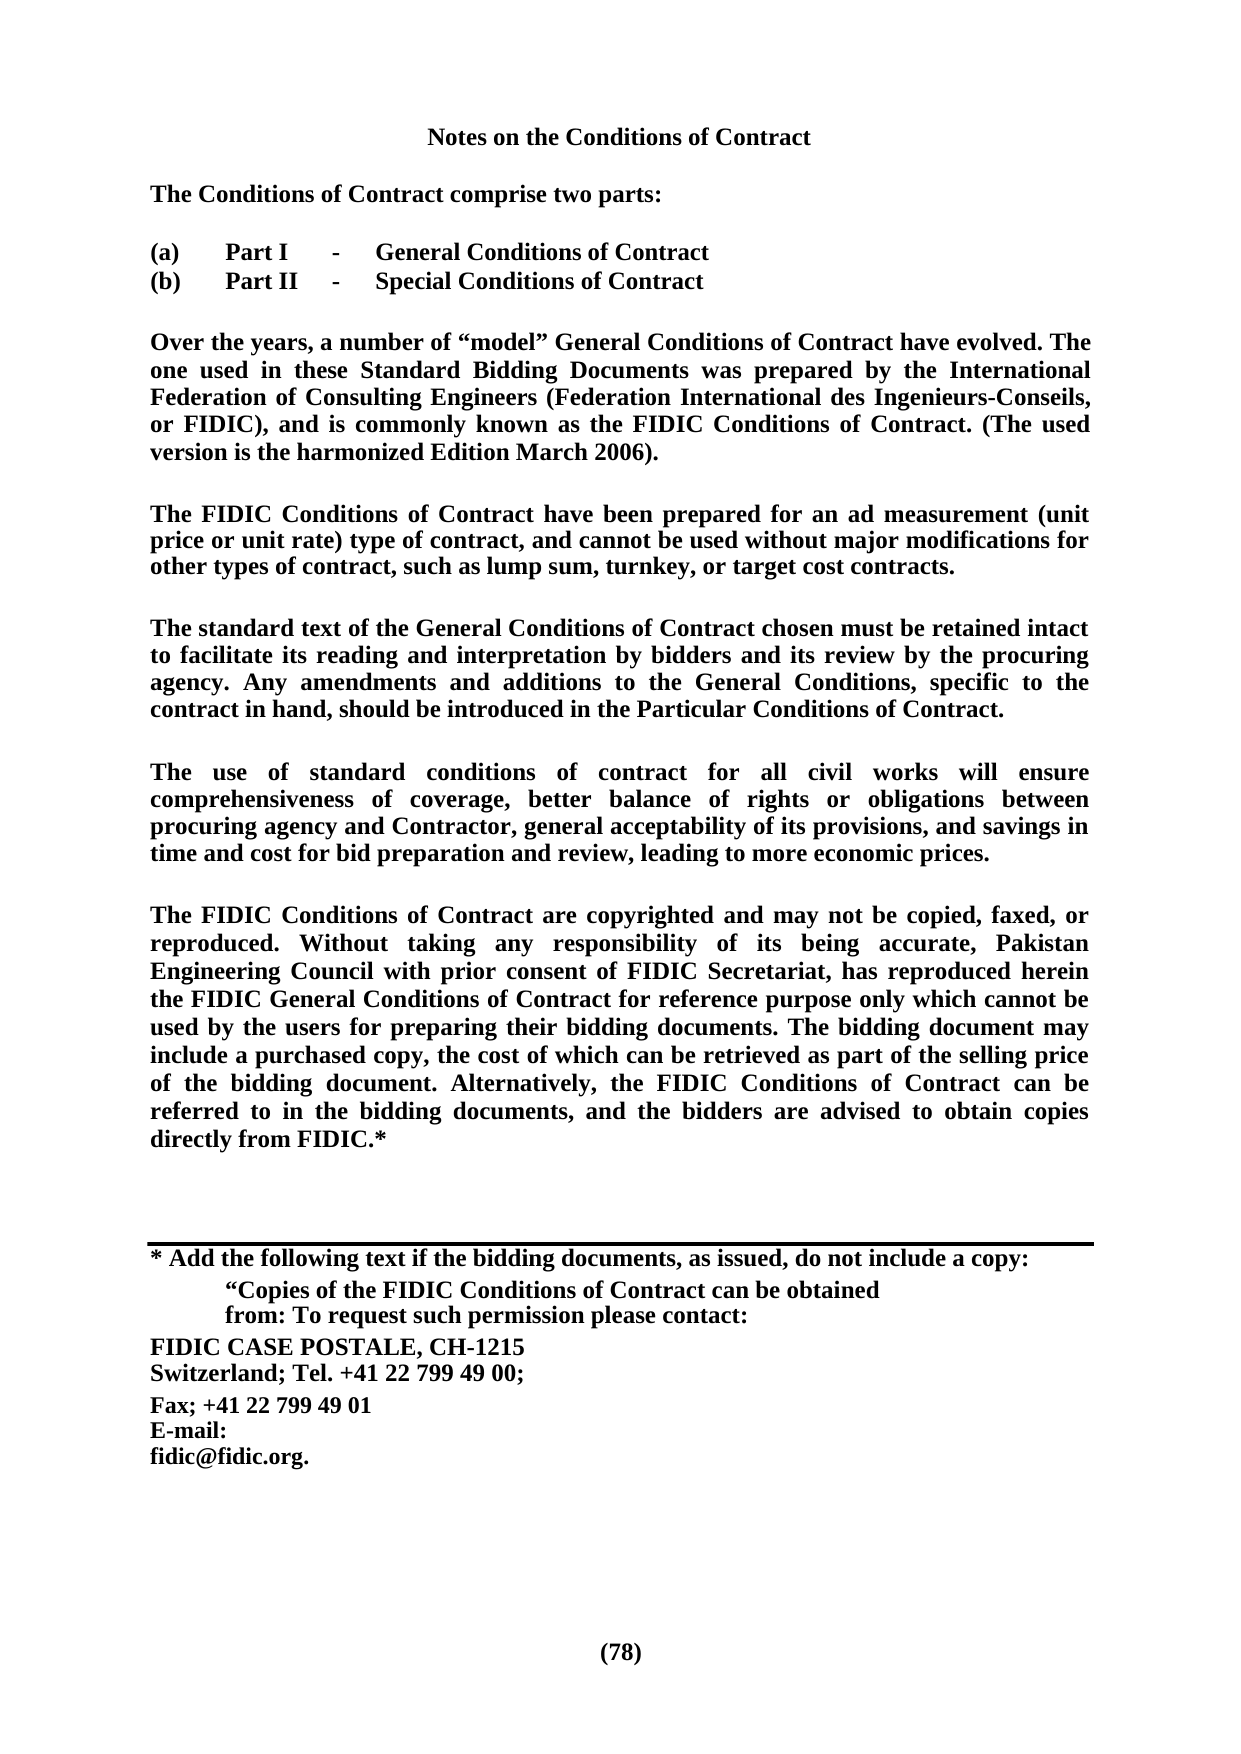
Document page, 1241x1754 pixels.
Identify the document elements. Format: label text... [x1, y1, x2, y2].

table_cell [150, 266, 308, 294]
text The standard text of the General Conditions of Contract chosen must be retained intact to facilitate its reading and interpretation by bidders and its review by the procuring agency. Any amendments and additions to the General Conditions, specific to the contract in hand, should be introduced in the Particular Conditions of Contract. [150, 615, 1090, 723]
text The Conditions of Contract comprise two parts: [150, 179, 1092, 208]
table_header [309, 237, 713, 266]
text The use of standard conditions of contract for all civil works will ensure comprehensiveness of coverage, better balance of rights or obligations between procuring agency and Contractor, general acceptability of its provisions, and savings in time and cost for bid preparation and review, leading to more economic prices. [150, 758, 1090, 867]
text * Add the following text if the bidding documents, as issued, do not include a copy: [150, 1243, 1092, 1272]
text Fax; +41 22 799 49 01 E-mail: fidic@fidic.org. [150, 1393, 392, 1470]
text Over the years, a number of “model” General Conditions of Contract have evolved. The one used in these Standard Bidding Documents was prepared by the International Federation of Consulting Engineers (Federation International des Ingenieurs-Conseils, or FIDIC), and is commonly known as the FIDIC Conditions of Contract. (The used version is the harmonized Edition March 2006). [150, 329, 1092, 466]
text (78) [600, 1637, 1092, 1666]
text Notes on the Conditions of Contract [427, 122, 1092, 151]
text “Copies of the FIDIC Conditions of Contract can be obtained from: To request such permission please contact: [225, 1278, 903, 1329]
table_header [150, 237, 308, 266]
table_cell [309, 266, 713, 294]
text FIDIC CASE POSTALE, CH-1215 Switzerland; Tel. +41 22 799 49 00; [150, 1335, 640, 1386]
text The FIDIC Conditions of Contract have been prepared for an ad measurement (unit price or unit rate) type of contract, and cannot be used without major modifications for other types of contract, such as lump sum, turnkey, or target cost contracts. [150, 501, 1090, 580]
picture [147, 1242, 1094, 1246]
text The FIDIC Conditions of Contract are copyrighted and may not be copied, faxed, or reproduced. Without taking any responsibility of its being accurate, Pakistan Engineering Council with prior consent of FIDIC Secretariat, has reproduced herein the FIDIC General Conditions of Contract for reference purpose only which cannot be used by the users for preparing their bidding documents. The bidding document may include a purchased copy, the cost of which can be retrieved as part of the selling price of the bidding document. Alternatively, the FIDIC Conditions of Contract can be referred to in the bidding documents, and the bidders are advised to obtain copies directly from FIDIC.* [150, 902, 1090, 1153]
